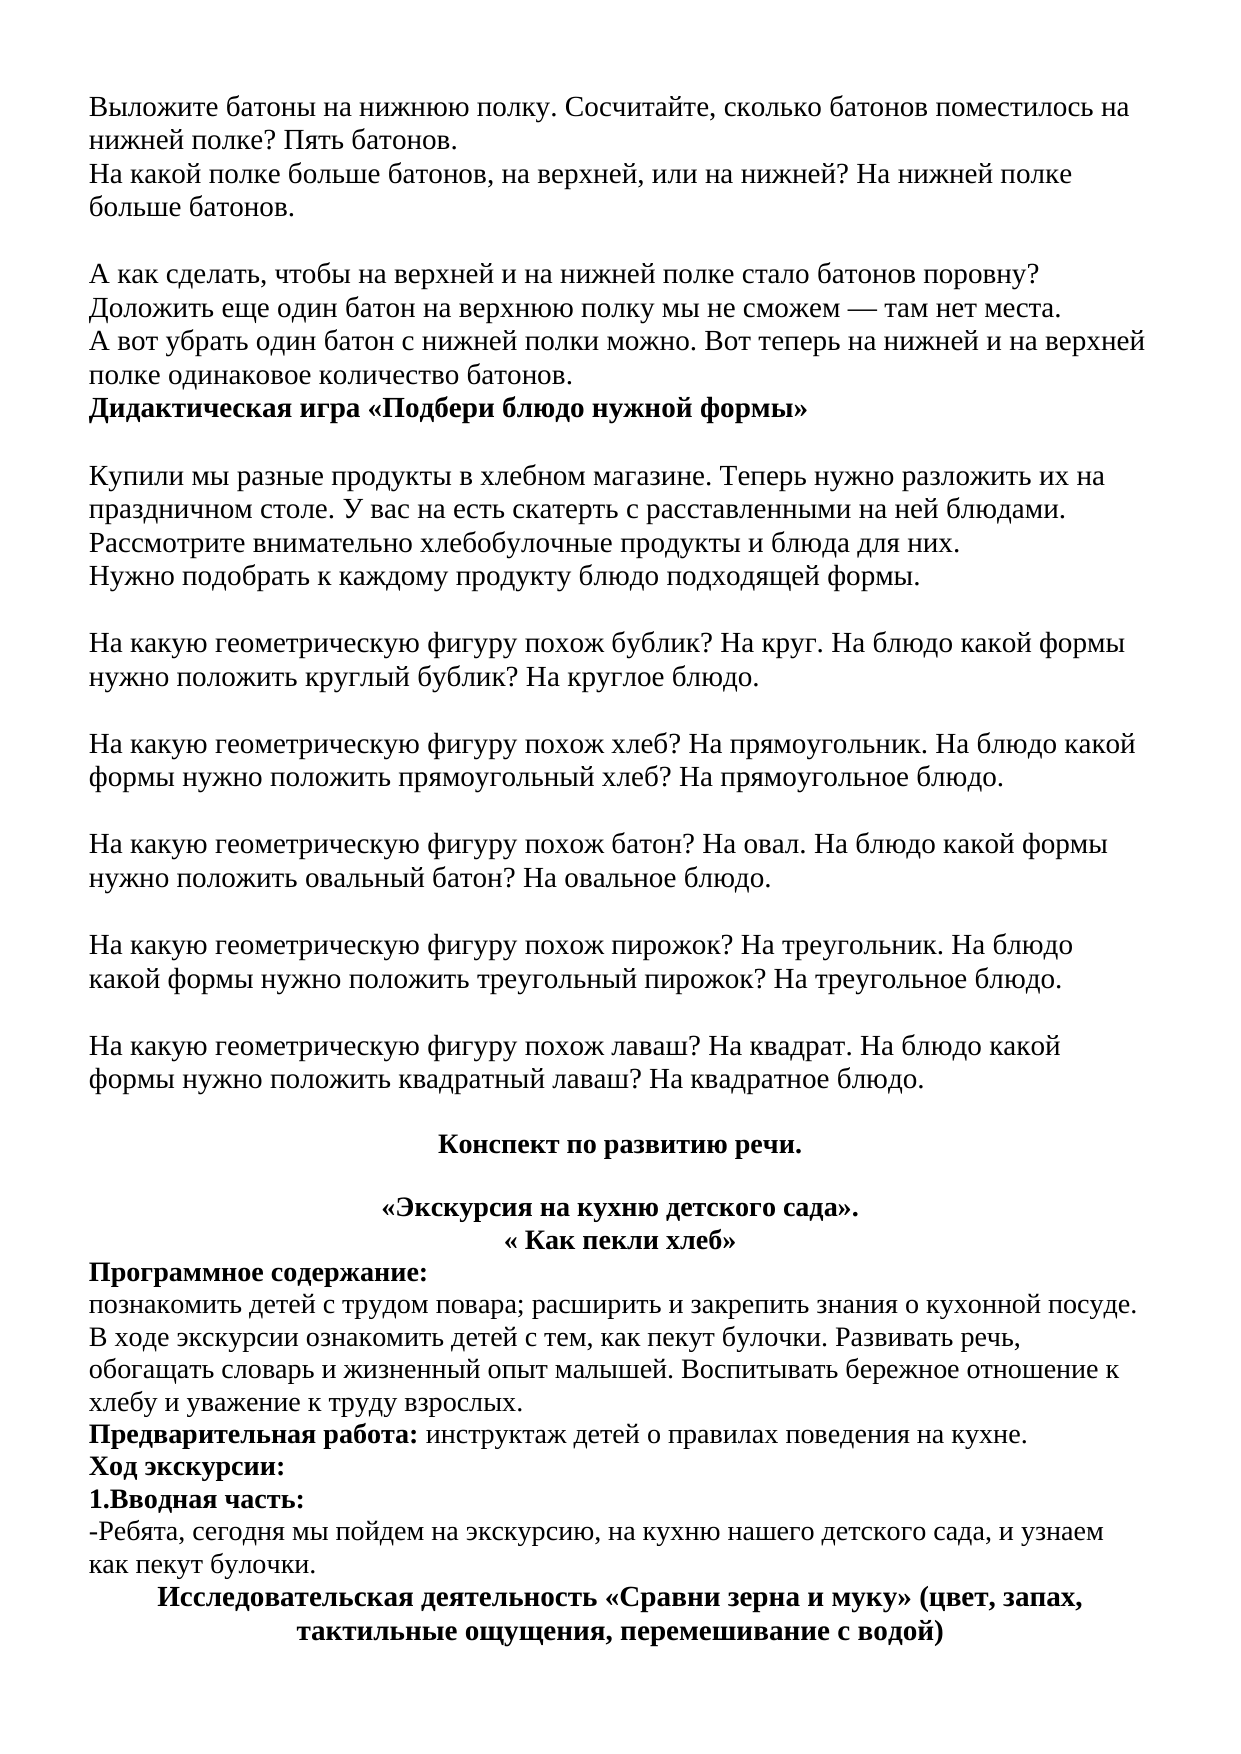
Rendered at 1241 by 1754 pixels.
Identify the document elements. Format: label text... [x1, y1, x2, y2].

text На какую геометрическую фигуру похож бублик? На круг. На блюдо какой формы нужно положить круглый бублик? На круглое блюдо. [89, 625, 1152, 692]
text Выложите батоны на нижнюю полку. Сосчитайте, сколько батонов поместилось на нижней полке? Пять батонов. [89, 89, 1152, 156]
text А вот убрать один батон с нижней полки можно. Вот теперь на нижней и на верхней полке одинаковое количество батонов. [89, 323, 1152, 391]
text На какую геометрическую фигуру похож батон? На овал. На блюдо какой формы нужно положить овальный батон? На овальное блюдо. [89, 827, 1152, 894]
text Нужно подобрать к каждому продукту блюдо подходящей формы. [89, 558, 1152, 592]
text Купили мы разные продукты в хлебном магазине. Теперь нужно разложить их на праздничном столе. У вас на есть скатерть с расставленными на ней блюдами. Рассмотрите внимательно хлебобулочные продукты и блюда для них. [89, 458, 1152, 558]
text « Как пекли хлеб» [89, 1223, 1152, 1255]
text Доложить еще один батон на верхнюю полку мы не сможем — там нет места. [89, 290, 1152, 323]
text Исследовательская деятельность «Сравни зерна и муку» (цвет, запах, тактильные ощущения, перемешивание с водой) [89, 1579, 1152, 1646]
text 1.Вводная часть: [89, 1482, 1152, 1514]
text Ход экскурсии: [89, 1449, 1152, 1482]
text Конспект по развитию речи. [89, 1095, 1152, 1160]
text «Экскурсия на кухню детского сада». [89, 1190, 1152, 1223]
text На какую геометрическую фигуру похож пирожок? На треугольник. На блюдо какой формы нужно положить треугольный пирожок? На треугольное блюдо. [89, 927, 1152, 994]
text Программное содержание: [89, 1255, 1152, 1287]
text На какую геометрическую фигуру похож хлеб? На прямоугольник. На блюдо какой формы нужно положить прямоугольный хлеб? На прямоугольное блюдо. [89, 726, 1152, 793]
text Дидактическая игра «Подбери блюдо нужной формы» [89, 391, 1152, 424]
text На какой полке больше батонов, на верхней, или на нижней? На нижней полке больше батонов. [89, 156, 1152, 223]
text Предварительная работа: инструктаж детей о правилах поведения на кухне. [89, 1417, 1152, 1449]
text На какую геометрическую фигуру похож лаваш? На квадрат. На блюдо какой формы нужно положить квадратный лаваш? На квадратное блюдо. [89, 1028, 1152, 1095]
text познакомить детей с трудом повара; расширить и закрепить знания о кухонной посуде. В ходе экскурсии ознакомить детей с тем, как пекут булочки. Развивать речь, обогащать словарь и жизненный опыт малышей. Воспитывать бережное отношение к хлебу и уважение к труду взрослых. [89, 1287, 1152, 1417]
text А как сделать, чтобы на верхней и на нижней полке стало батонов поровну? [89, 256, 1152, 290]
text -Ребята, сегодня мы пойдем на экскурсию, на кухню нашего детского сада, и узнаем как пекут булочки. [89, 1514, 1152, 1579]
